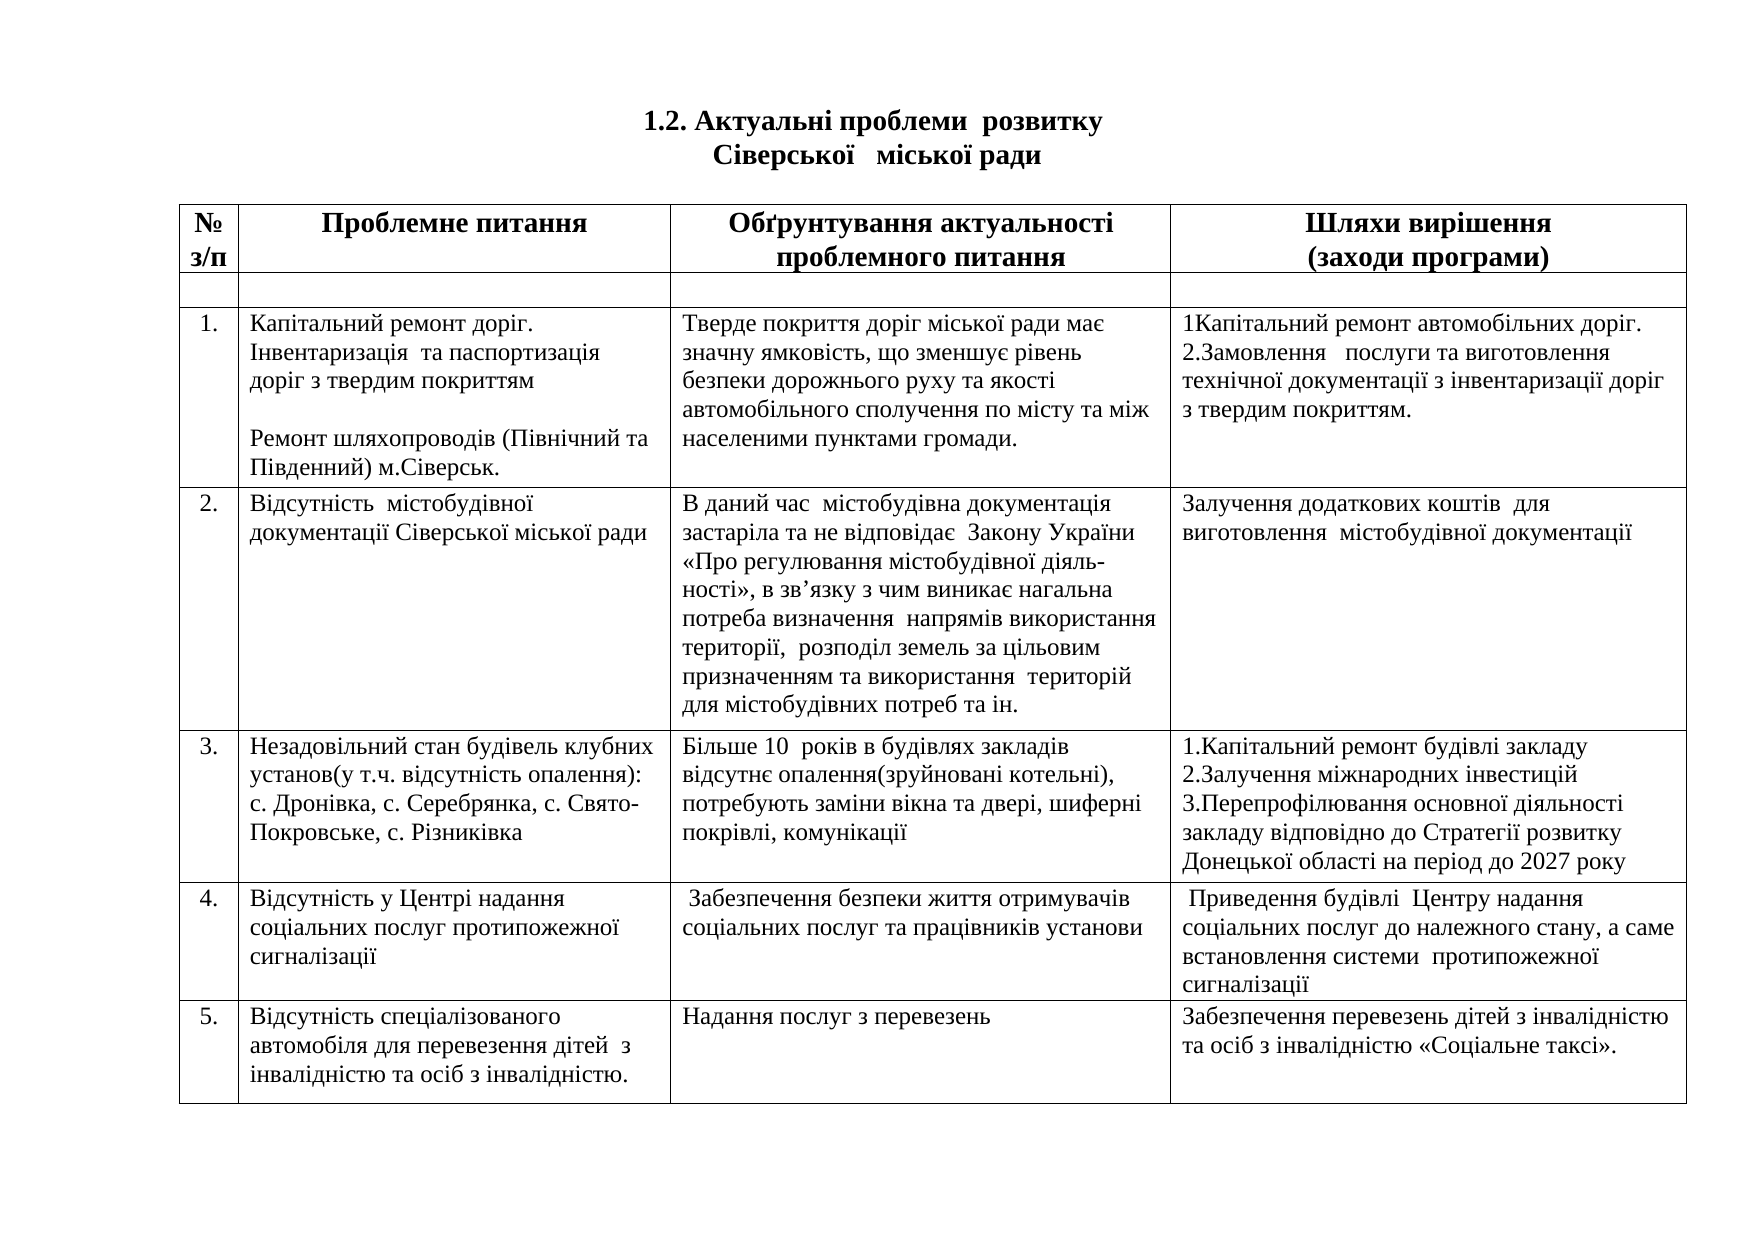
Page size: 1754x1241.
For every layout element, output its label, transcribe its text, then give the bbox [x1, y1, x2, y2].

table_header Шляхи вирішення (заходи програми) [1171, 205, 1686, 272]
table_cell 4. [180, 883, 238, 1000]
table_cell В даний час містобудівна документація застаріла та не відповідає Закону України «Про регулювання містобудівної діяль-ності», в зв’язку з чим виникає нагальна потреба визначення напрямів використання території, розподіл земель за цільовим призначенням та використання територій для містобудівних потреб та ін. [671, 488, 1170, 730]
table_cell Більше 10 років в будівлях закладів відсутнє опалення(зруйновані котельні), потребують заміни вікна та двері, шиферні покрівлі, комунікації [671, 731, 1170, 882]
table_cell 1. [180, 308, 238, 487]
table_cell Залучення додаткових коштів для виготовлення містобудівної документації [1171, 488, 1686, 730]
table_cell Незадовільний стан будівель клубних установ(у т.ч. відсутність опалення): с. Дронівка, с. Серебрянка, с. Свято-Покровське, с. Різниківка [239, 731, 670, 882]
table_cell 2. [180, 488, 238, 730]
table_cell 1.Капітальний ремонт будівлі закладу 2.Залучення міжнародних інвестицій 3.Перепрофілювання основної діяльності закладу відповідно до Стратегії розвитку Донецької області на період до 2027 року [1171, 731, 1686, 882]
table_cell 3. [180, 731, 238, 882]
table_cell 5. [180, 1001, 238, 1102]
table_header № з/п [180, 205, 238, 272]
table_cell Забезпечення безпеки життя отримувачів соціальних послуг та працівників установи [671, 883, 1170, 1000]
table_cell Відсутність у Центрі надання соціальних послуг протипожежної сигналізації [239, 883, 670, 1000]
table_cell [1171, 273, 1686, 307]
table_cell 1Капітальний ремонт автомобільних доріг. 2.Замовлення послуги та виготовлення технічної документації з інвентаризації доріг з твердим покриттям. [1171, 308, 1686, 487]
table_cell Капітальний ремонт доріг. Інвентаризація та паспортизація доріг з твердим покриттям Ремонт шляхопроводів (Північний та Південний) м.Сіверськ. [239, 308, 670, 487]
table_cell Відсутність містобудівної документації Сіверської міської ради [239, 488, 670, 730]
table_cell Приведення будівлі Центру надання соціальних послуг до належного стану, а саме встановлення системи протипожежної сигналізації [1171, 883, 1686, 1000]
table_cell Забезпечення перевезень дітей з інвалідністю та осіб з інвалідністю «Соціальне таксі». [1171, 1001, 1686, 1102]
table_cell [180, 273, 238, 307]
text Сіверської міської ради [118, 137, 1636, 171]
table_cell [671, 273, 1170, 307]
text 1.2. Актуальні проблеми розвитку [118, 103, 1636, 137]
table_cell Надання послуг з перевезень [671, 1001, 1170, 1102]
table_cell Тверде покриття доріг міської ради має значну ямковість, що зменшує рівень безпеки дорожнього руху та якості автомобільного сполучення по місту та між населеними пунктами громади. [671, 308, 1170, 487]
table_cell [239, 273, 670, 307]
table_header Обґрунтування актуальності проблемного питання [671, 205, 1170, 272]
table_cell Відсутність спеціалізованого автомобіля для перевезення дітей з інвалідністю та осіб з інвалідністю. [239, 1001, 670, 1102]
table_header Проблемне питання [239, 205, 670, 272]
